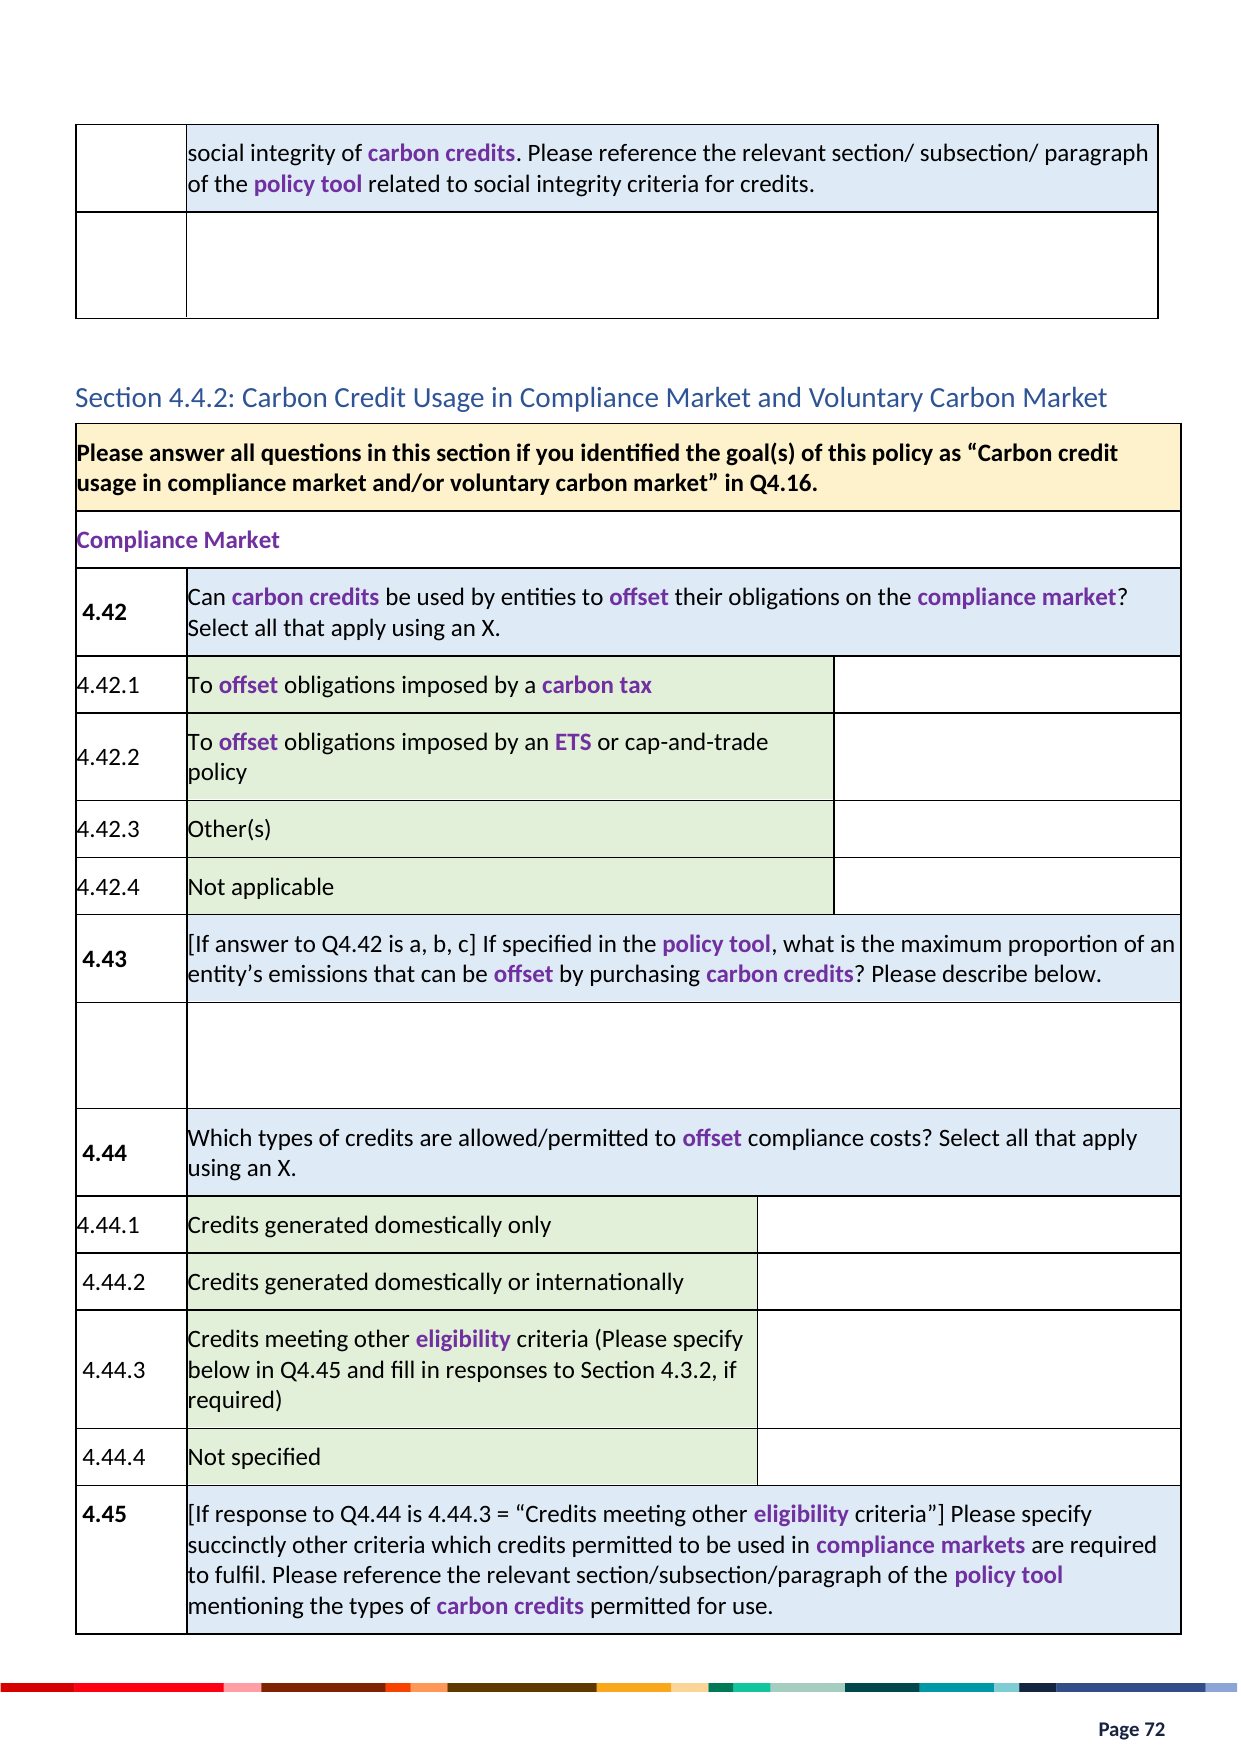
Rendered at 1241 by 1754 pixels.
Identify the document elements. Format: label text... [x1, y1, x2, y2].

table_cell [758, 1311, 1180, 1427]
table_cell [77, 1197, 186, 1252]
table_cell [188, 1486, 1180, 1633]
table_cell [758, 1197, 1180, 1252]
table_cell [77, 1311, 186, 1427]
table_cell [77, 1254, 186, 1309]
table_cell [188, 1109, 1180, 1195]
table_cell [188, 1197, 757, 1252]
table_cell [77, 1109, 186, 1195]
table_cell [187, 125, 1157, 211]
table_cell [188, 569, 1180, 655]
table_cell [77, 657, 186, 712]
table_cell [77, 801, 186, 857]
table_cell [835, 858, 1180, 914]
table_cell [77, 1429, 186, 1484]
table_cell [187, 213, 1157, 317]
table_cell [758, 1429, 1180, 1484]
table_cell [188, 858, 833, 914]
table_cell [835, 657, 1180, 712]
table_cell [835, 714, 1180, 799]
subtitle Section 4.4.2: Carbon Credit Usage in Compliance Market and Voluntary Carbon Market [75, 379, 1165, 414]
picture [0, 1683, 1236, 1692]
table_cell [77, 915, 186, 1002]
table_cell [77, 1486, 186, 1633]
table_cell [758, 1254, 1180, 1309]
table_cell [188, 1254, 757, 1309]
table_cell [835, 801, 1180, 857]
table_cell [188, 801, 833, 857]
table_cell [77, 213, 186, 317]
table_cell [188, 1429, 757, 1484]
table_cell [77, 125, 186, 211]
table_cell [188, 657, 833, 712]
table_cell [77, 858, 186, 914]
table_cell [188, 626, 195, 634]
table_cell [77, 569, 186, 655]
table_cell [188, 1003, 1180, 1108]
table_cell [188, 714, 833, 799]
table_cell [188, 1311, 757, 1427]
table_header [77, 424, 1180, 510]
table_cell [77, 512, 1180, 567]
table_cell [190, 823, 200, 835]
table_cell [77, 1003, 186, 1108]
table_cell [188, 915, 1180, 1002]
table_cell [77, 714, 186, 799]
